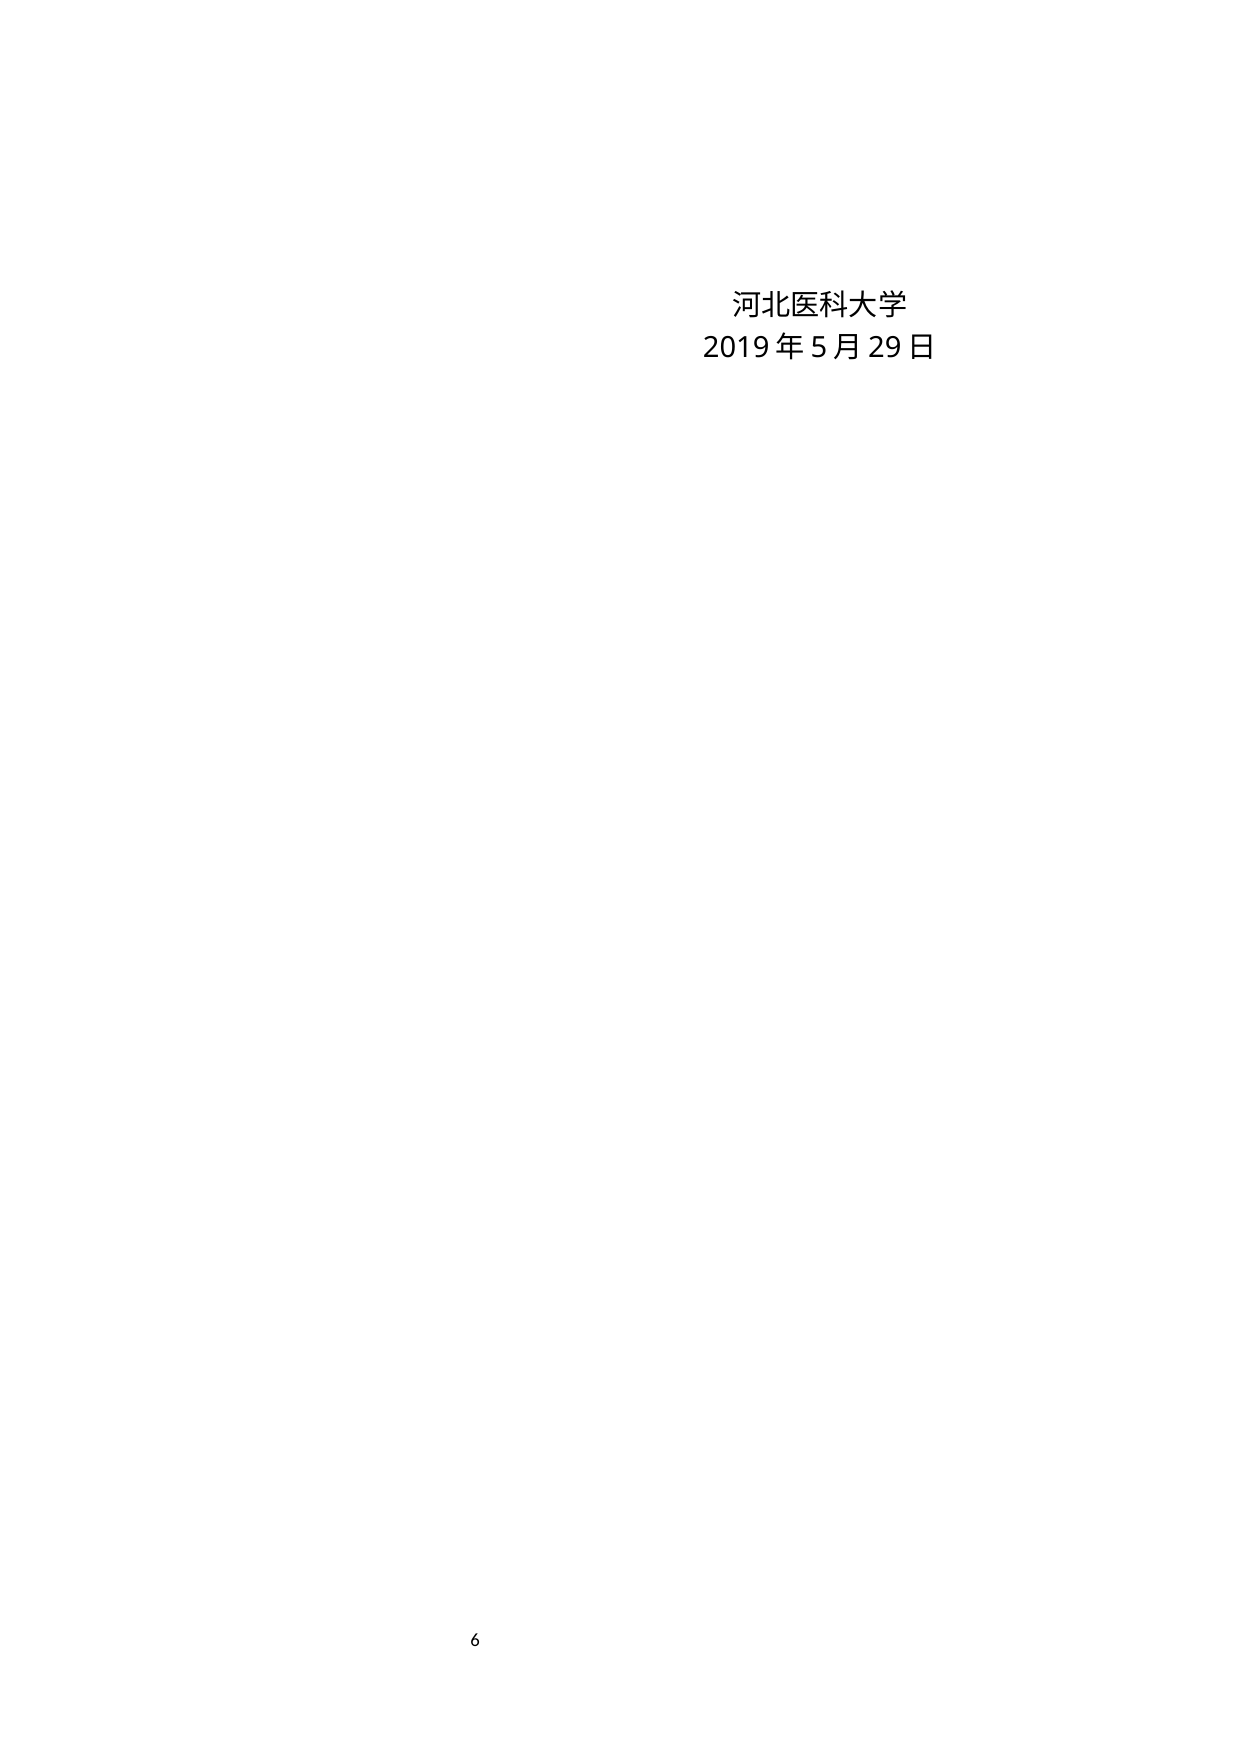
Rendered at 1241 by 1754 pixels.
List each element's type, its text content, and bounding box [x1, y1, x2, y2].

text 河北医科大学 [187, 281, 1053, 323]
text 2019年5月29日 [187, 323, 1053, 366]
